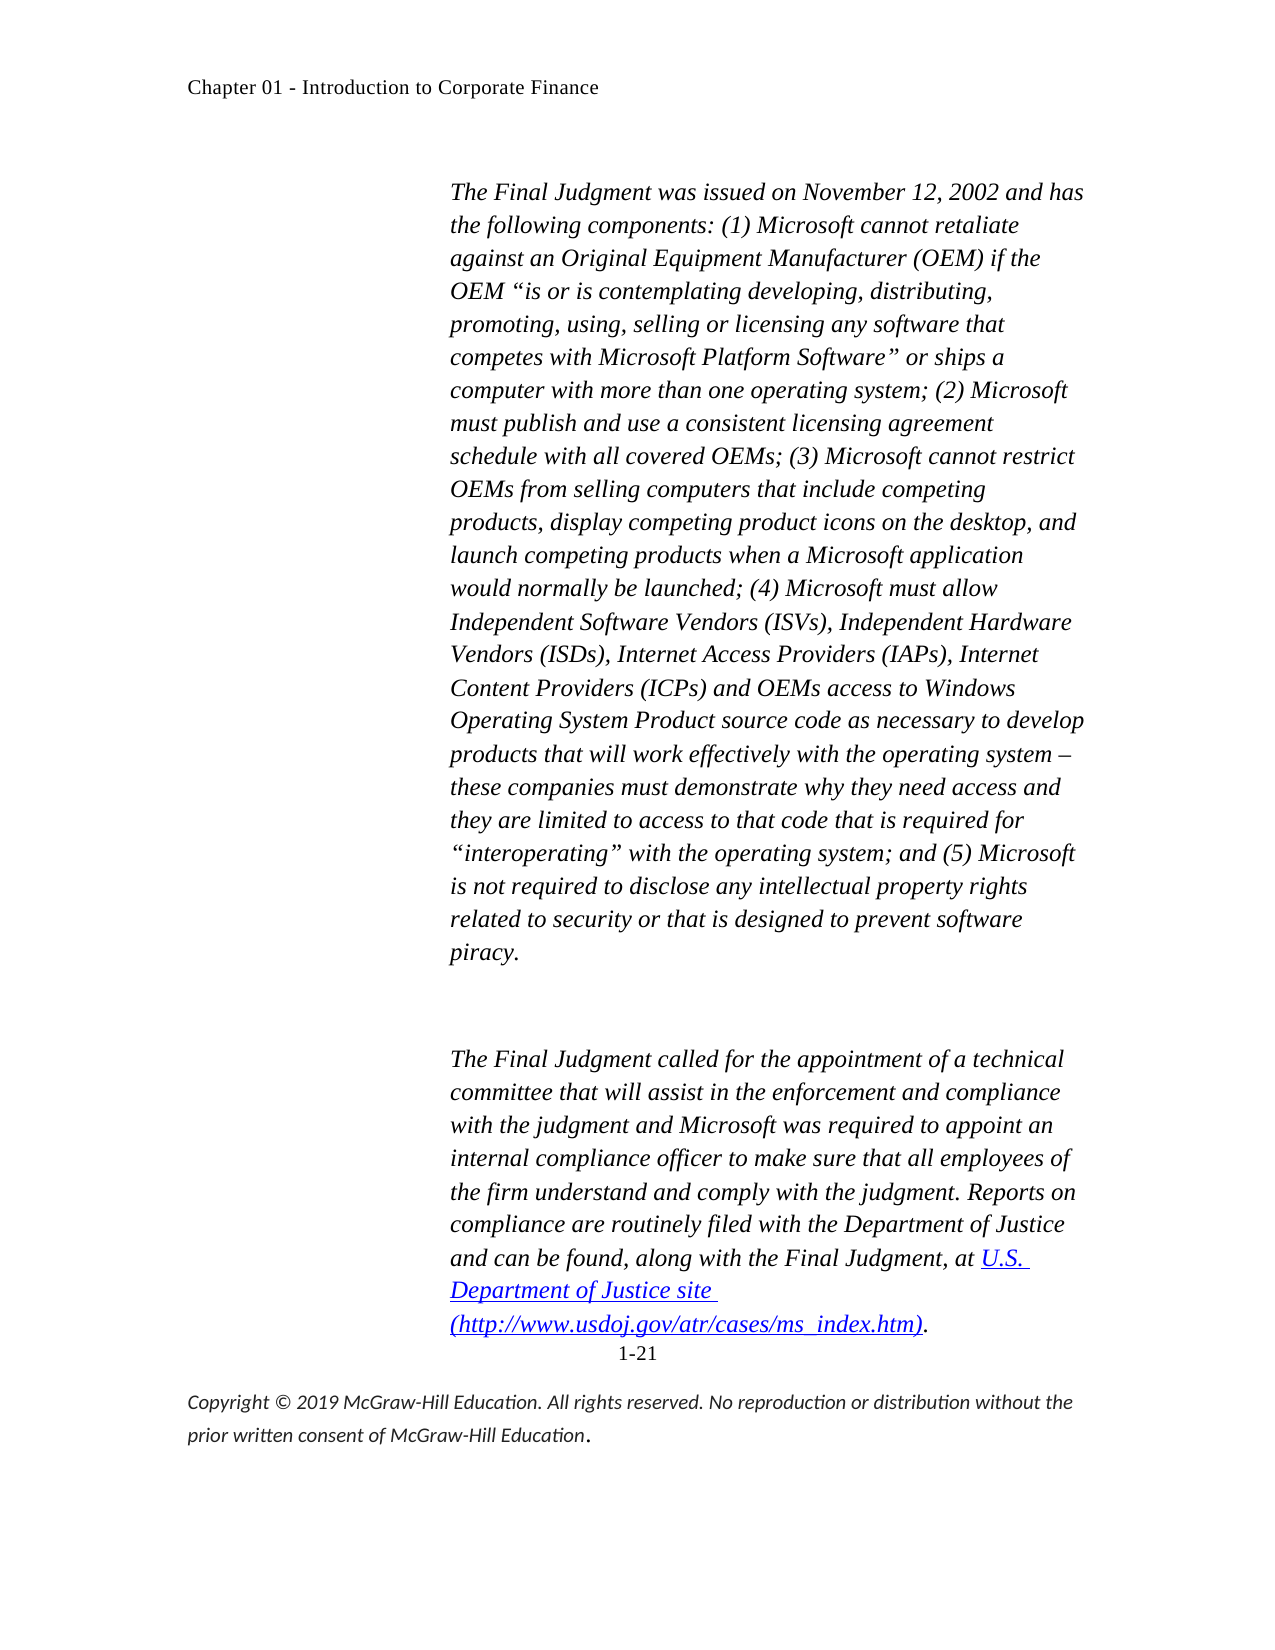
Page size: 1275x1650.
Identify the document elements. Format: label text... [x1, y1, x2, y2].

text The Final Judgment was issued on November 12, 2002 and has the following components: (1) Microsoft cannot retaliate against an Original Equipment Manufacturer (OEM) if the OEM “is or is contemplating developing, distributing, promoting, using, selling or licensing any software that competes with Microsoft Platform Software” or ships a computer with more than one operating system; (2) Microsoft must publish and use a consistent licensing agreement schedule with all covered OEMs; (3) Microsoft cannot restrict OEMs from selling computers that include competing products, display competing product icons on the desktop, and launch competing products when a Microsoft application would normally be launched; (4) Microsoft must allow Independent Software Vendors (ISVs), Independent Hardware Vendors (ISDs), Internet Access Providers (IAPs), Internet Content Providers (ICPs) and OEMs access to Windows Operating System Product source code as necessary to develop products that will work effectively with the operating system – these companies must demonstrate why they need access and they are limited to access to that code that is required for “interoperating” with the operating system; and (5) Microsoft is not required to disclose any intellectual property rights related to security or that is designed to prevent software piracy. [450, 177, 1087, 966]
text The Final Judgment called for the appointment of a technical committee that will assist in the enforcement and compliance with the judgment and Microsoft was required to appoint an internal compliance officer to make sure that all employees of the firm understand and comply with the judgment. Reports on compliance are routinely filed with the Department of Justice and can be found, along with the Final Judgment, at U.S. Department of Justice site (http://www.usdoj.gov/atr/cases/ms_index.htm). [450, 1044, 1087, 1337]
